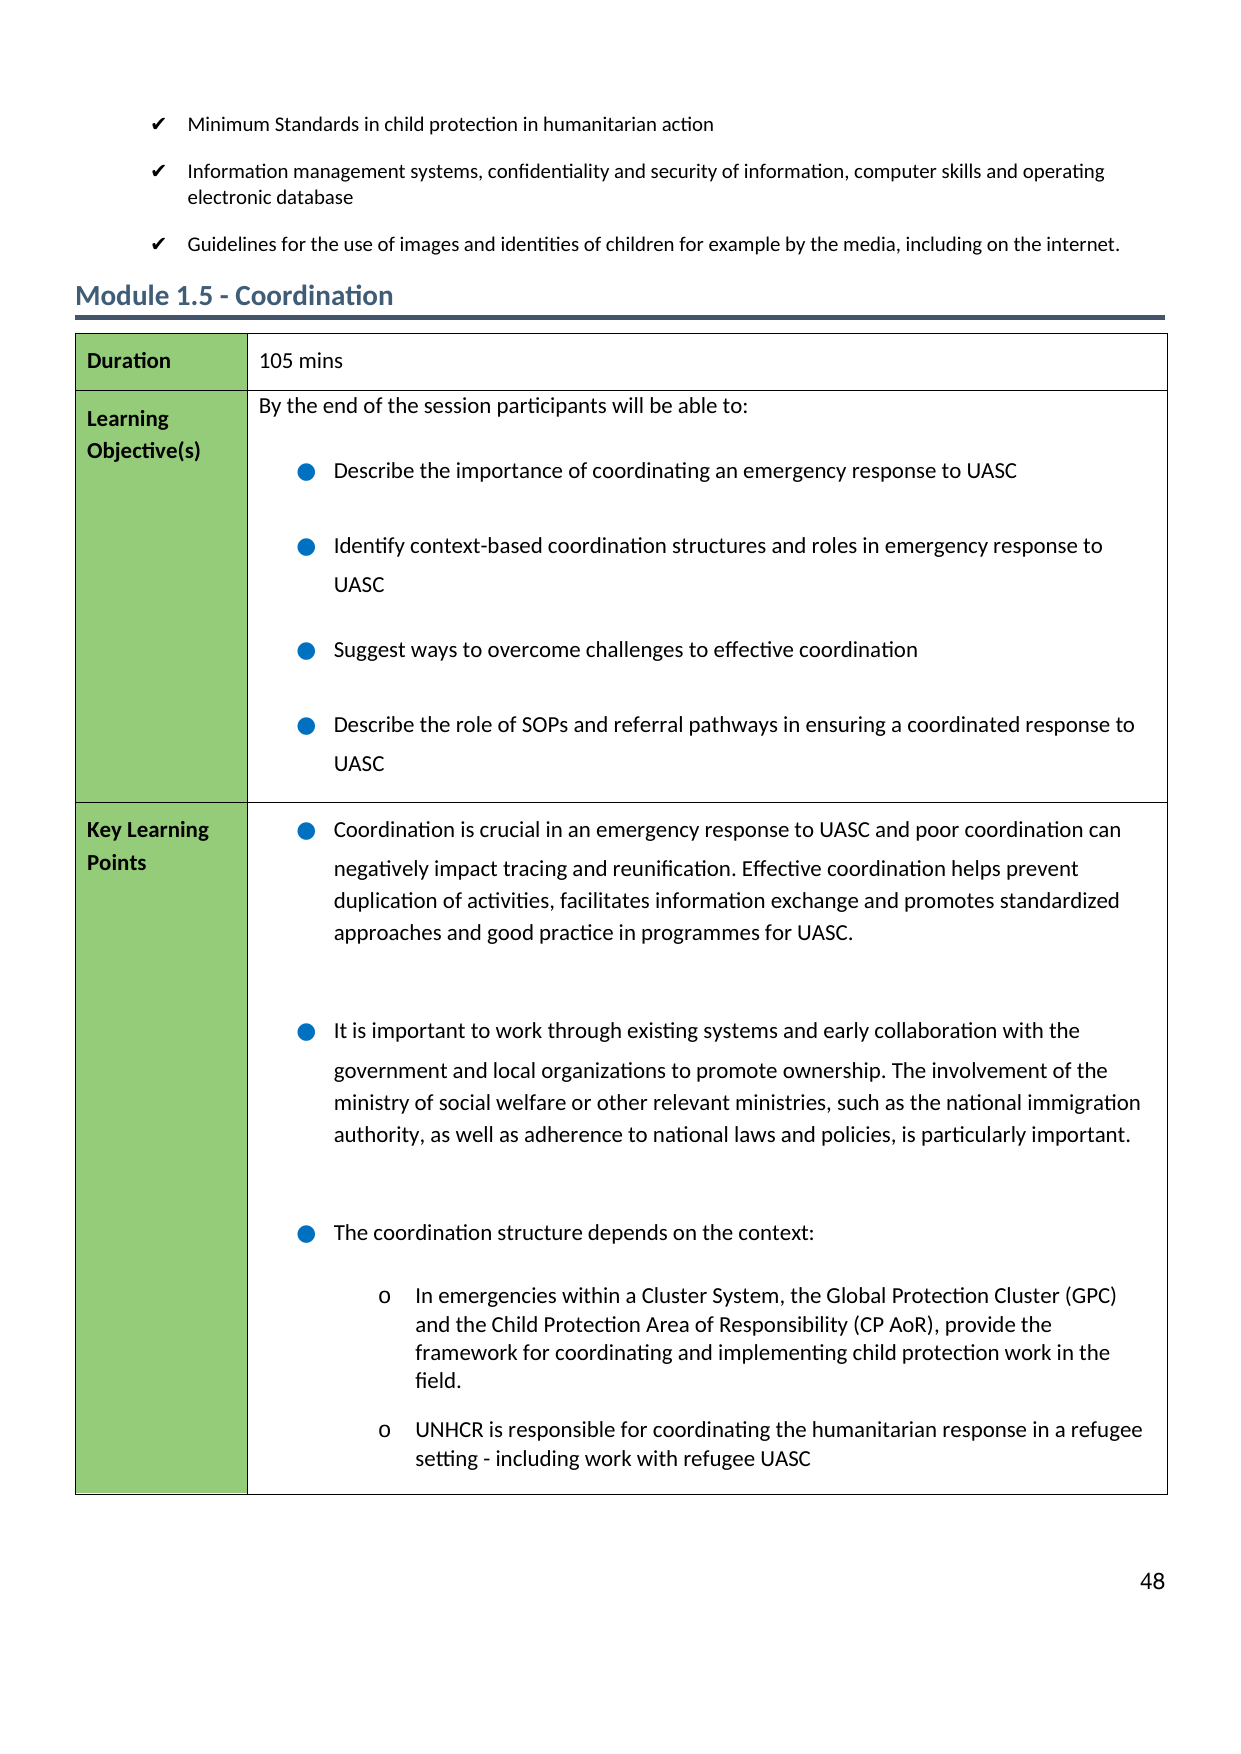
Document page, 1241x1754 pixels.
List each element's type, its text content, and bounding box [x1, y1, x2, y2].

text ✔ Guidelines for the use of images and identities of children for example by the media, including on the internet. [150, 231, 1165, 257]
table_cell Learning Objective(s) [76, 391, 247, 802]
text ✔ Information management systems, confidentiality and security of information, computer skills and operating electronic database [150, 158, 1165, 210]
table_header 105 mins [248, 334, 1167, 390]
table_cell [248, 803, 1167, 1493]
table_header Duration [76, 334, 247, 390]
table_cell Key Learning Points [76, 803, 247, 1493]
table_cell By the end of the session participants will be able to: Describe the importance of coordinating an emergency response to UASC Identify context-based coordination structures and roles in emergency response to UASC Suggest ways to overcome challenges to effective coordination Describe the role of SOPs and referral pathways in ensuring a coordinated response to UASC [248, 391, 1167, 802]
subtitle Module 1.5 - Coordination [75, 277, 1165, 315]
text ✔ Minimum Standards in child protection in humanitarian action [150, 111, 1165, 137]
